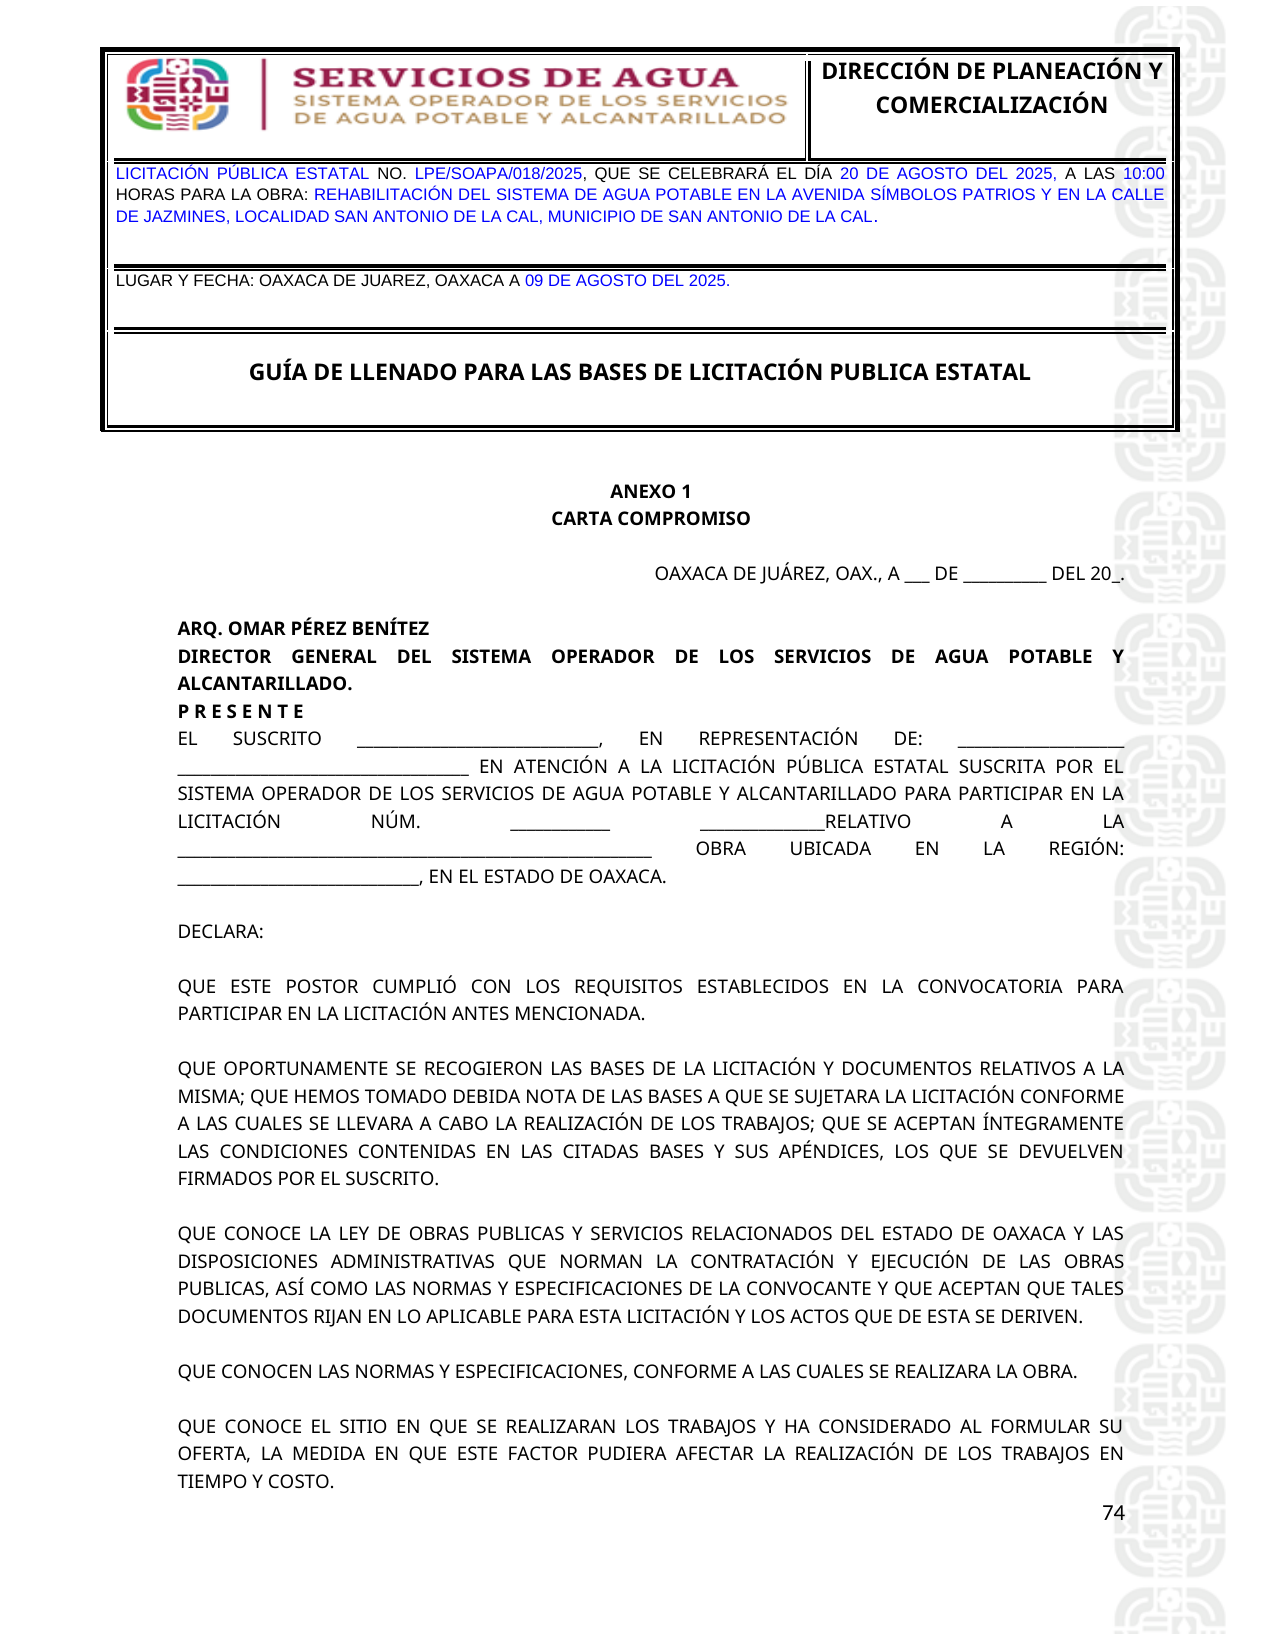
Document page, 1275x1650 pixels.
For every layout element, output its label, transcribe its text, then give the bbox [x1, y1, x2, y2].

picture [122, 55, 796, 143]
text QUE CONOCE LA LEY DE OBRAS PUBLICAS Y SERVICIOS RELACIONADOS DEL ESTADO DE OAXACA Y LAS DISPOSICIONES ADMINISTRATIVAS QUE NORMAN LA CONTRATACIÓN Y EJECUCIÓN DE LAS OBRAS PUBLICAS, ASÍ COMO LAS NORMAS Y ESPECIFICACIONES DE LA CONVOCANTE Y QUE ACEPTAN QUE TALES DOCUMENTOS RIJAN EN LO APLICABLE PARA ESTA LICITACIÓN Y LOS ACTOS QUE DE ESTA SE DERIVEN. [177, 1221, 1125, 1329]
text OAXACA DE JUÁREZ, OAX., A ___ DE __________ DEL 20_. [177, 561, 1125, 586]
text ARQ. OMAR PÉREZ BENÍTEZ [177, 616, 1125, 641]
picture [1099, 52, 1175, 430]
text ANEXO 1 [177, 478, 1125, 504]
text DECLARA: [177, 918, 1125, 944]
text QUE ESTE POSTOR CUMPLIÓ CON LOS REQUISITOS ESTABLECIDOS EN LA CONVOCATORIA PARA PARTICIPAR EN LA LICITACIÓN ANTES MENCIONADA. [177, 973, 1125, 1026]
text QUE CONOCEN LAS NORMAS Y ESPECIFICACIONES, CONFORME A LAS CUALES SE REALIZARA LA OBRA. [177, 1358, 1125, 1384]
text CARTA COMPROMISO [177, 506, 1125, 531]
picture [1099, 6, 1229, 1634]
text DIRECTOR GENERAL DEL SISTEMA OPERADOR DE LOS SERVICIOS DE AGUA POTABLE Y ALCANTARILLADO. [177, 643, 1125, 696]
text QUE OPORTUNAMENTE SE RECOGIERON LAS BASES DE LA LICITACIÓN Y DOCUMENTOS RELATIVOS A LA MISMA; QUE HEMOS TOMADO DEBIDA NOTA DE LAS BASES A QUE SE SUJETARA LA LICITACIÓN CONFORME A LAS CUALES SE LLEVARA A CABO LA REALIZACIÓN DE LOS TRABAJOS; QUE SE ACEPTAN ÍNTEGRAMENTE LAS CONDICIONES CONTENIDAS EN LAS CITADAS BASES Y SUS APÉNDICES, LOS QUE SE DEVUELVEN FIRMADOS POR EL SUSCRITO. [177, 1056, 1125, 1191]
text P R E S E N T E [177, 698, 1125, 724]
text EL SUSCRITO _____________________________, EN REPRESENTACIÓN DE: ____________________ ___________________________________ EN ATENCIÓN A LA LICITACIÓN PÚBLICA ESTATAL SUSCRITA POR EL SISTEMA OPERADOR DE LOS SERVICIOS DE AGUA POTABLE Y ALCANTARILLADO PARA PARTICIPAR EN LA LICITACIÓN NÚM. ____________ _______________RELATIVO A LA _________________________________________________________ OBRA UBICADA EN LA REGIÓN: _____________________________, EN EL ESTADO DE OAXACA. [177, 726, 1125, 889]
text QUE CONOCE EL SITIO EN QUE SE REALIZARAN LOS TRABAJOS Y HA CONSIDERADO AL FORMULAR SU OFERTA, LA MEDIDA EN QUE ESTE FACTOR PUDIERA AFECTAR LA REALIZACIÓN DE LOS TRABAJOS EN TIEMPO Y COSTO. [177, 1413, 1125, 1494]
